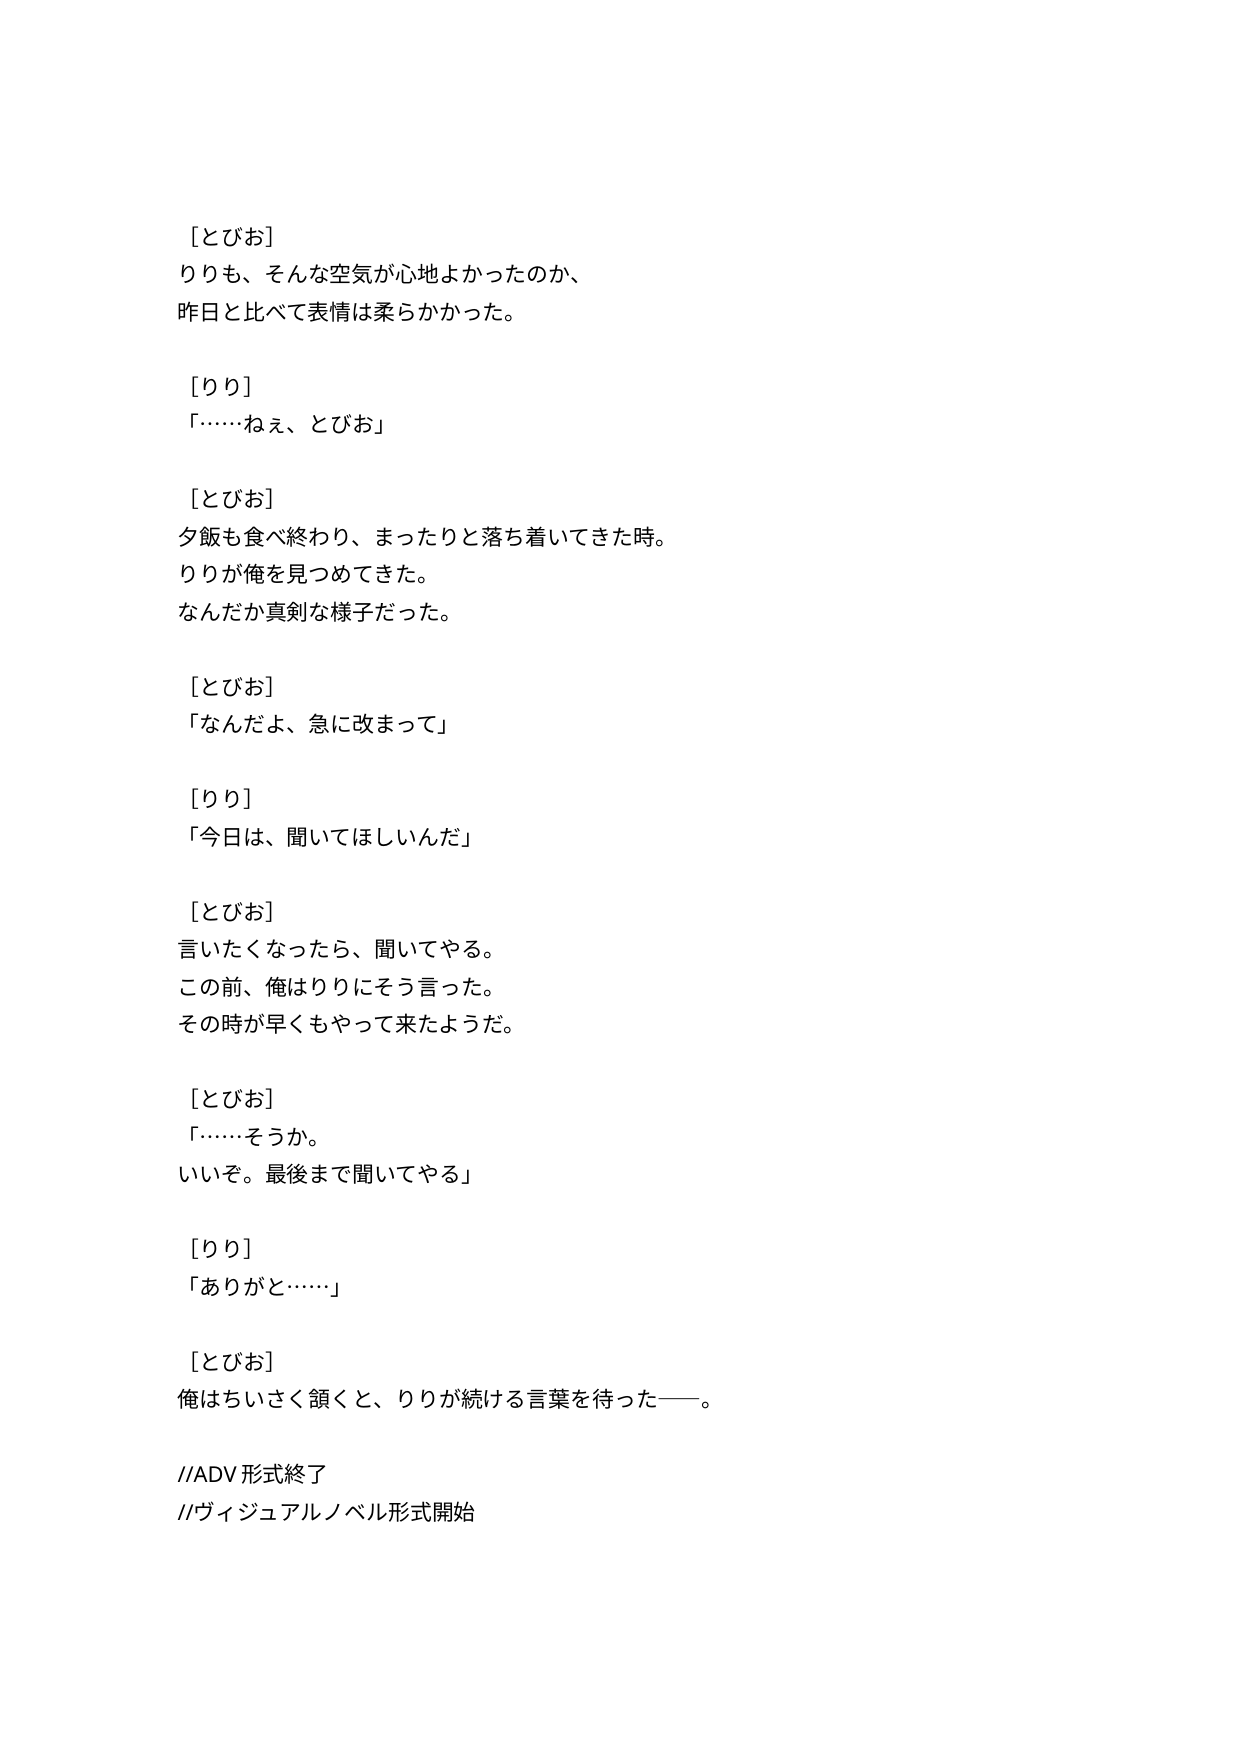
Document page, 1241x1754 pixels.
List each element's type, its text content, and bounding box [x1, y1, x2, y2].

text ［りり］ [177, 779, 1063, 817]
text 昨日と比べて表情は柔らかかった。 [177, 292, 1063, 329]
text 言いたくなったら、聞いてやる。 [177, 929, 1063, 967]
text りりが俺を見つめてきた。 [177, 554, 1063, 592]
text ［とびお］ [177, 892, 1063, 929]
text ［とびお］ [177, 479, 1063, 517]
text 夕飯も食べ終わり、まったりと落ち着いてきた時。 [177, 517, 1063, 554]
text ［りり］ [177, 1229, 1063, 1267]
text 俺はちいさく頷くと、りりが続ける言葉を待った――。 [177, 1379, 1063, 1417]
text 「……ねぇ、とびお」 [177, 404, 1063, 442]
text いいぞ。最後まで聞いてやる」 [177, 1154, 1063, 1192]
text その時が早くもやって来たようだ。 [177, 1004, 1063, 1042]
text ［とびお］ [177, 1342, 1063, 1379]
text 「なんだよ、急に改まって」 [177, 704, 1063, 742]
text ［とびお］ [177, 217, 1063, 254]
text この前、俺はりりにそう言った。 [177, 967, 1063, 1004]
text ［りり］ [177, 367, 1063, 404]
text 「ありがと……」 [177, 1267, 1063, 1304]
text ［とびお］ [177, 667, 1063, 704]
text 「今日は、聞いてほしいんだ」 [177, 817, 1063, 854]
text //ヴィジュアルノベル形式開始 [177, 1492, 1063, 1529]
text りりも、そんな空気が心地よかったのか、 [177, 254, 1063, 292]
text //ADV形式終了 [177, 1454, 1063, 1492]
text なんだか真剣な様子だった。 [177, 592, 1063, 629]
text 「……そうか。 [177, 1117, 1063, 1154]
text ［とびお］ [177, 1079, 1063, 1117]
